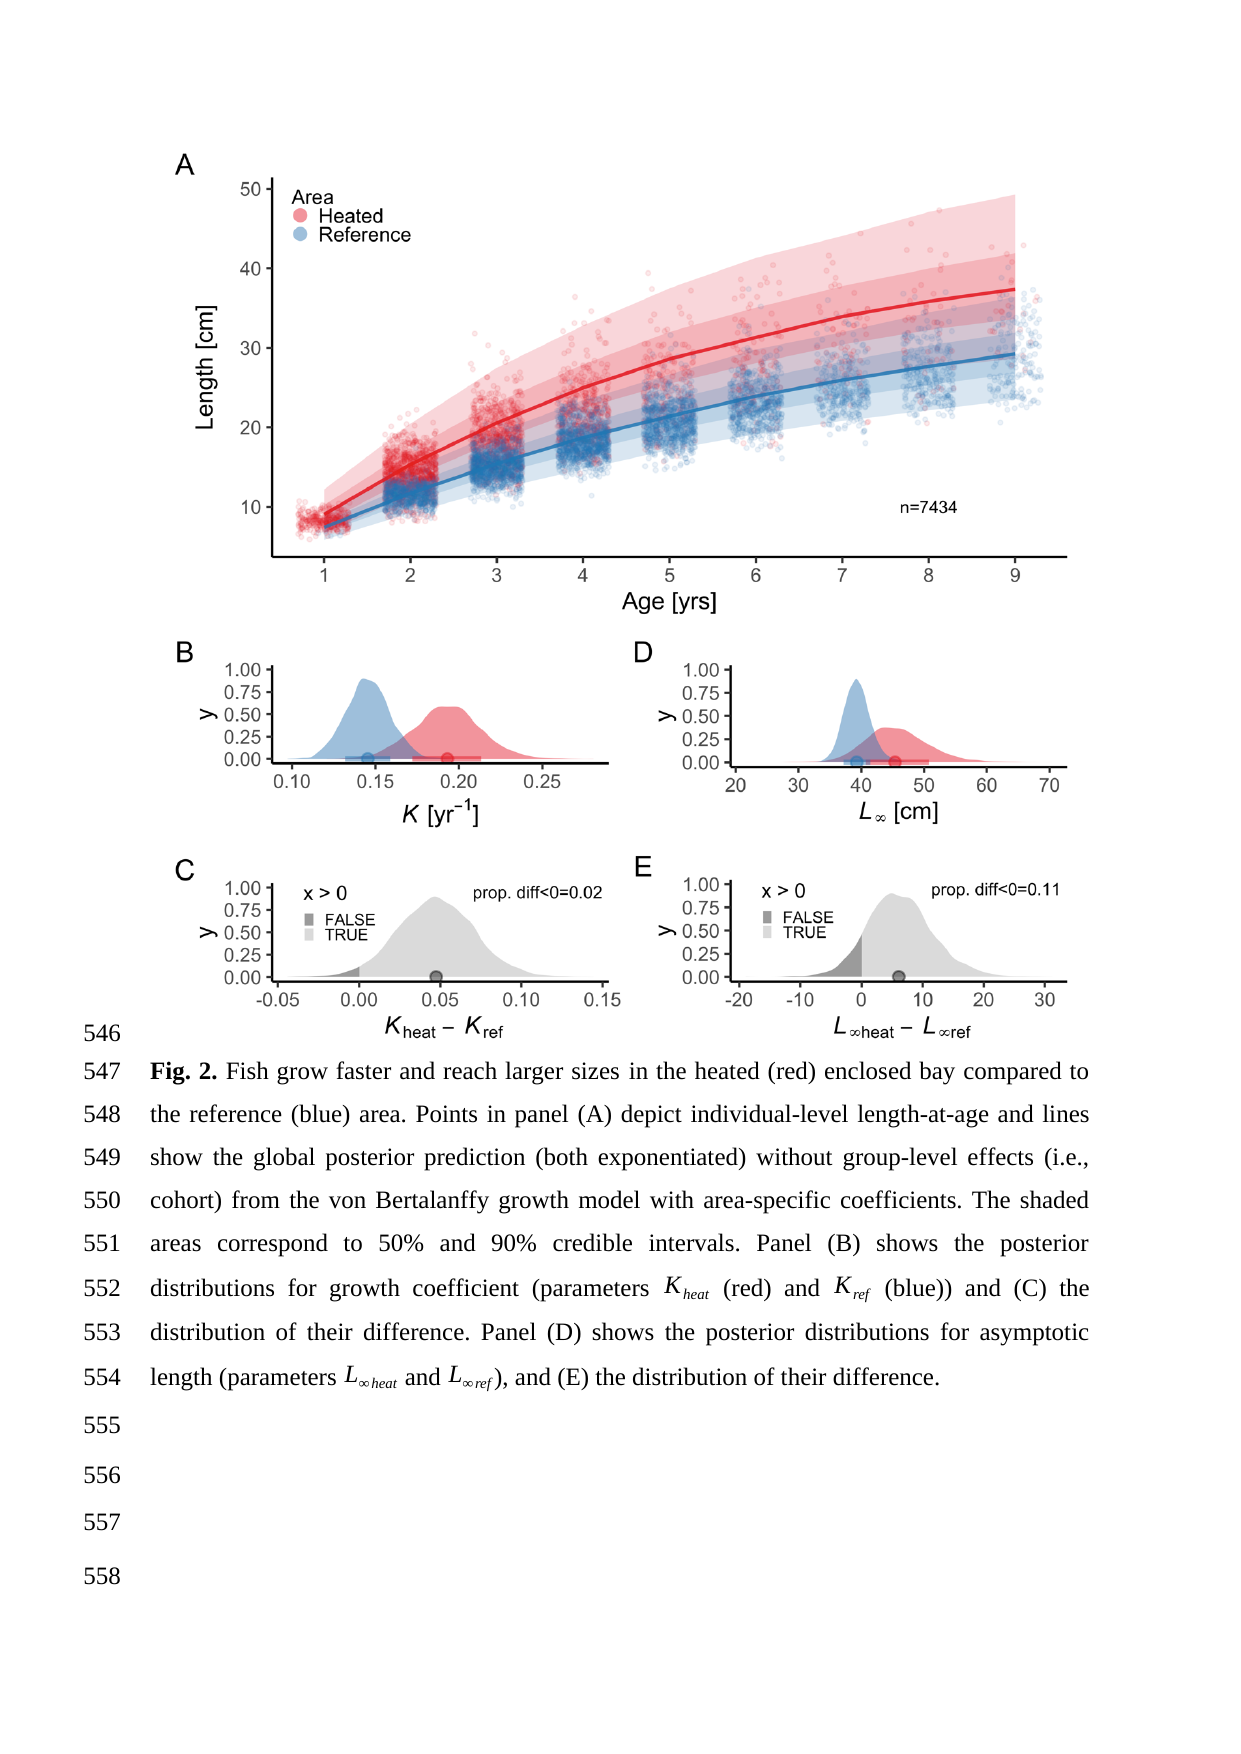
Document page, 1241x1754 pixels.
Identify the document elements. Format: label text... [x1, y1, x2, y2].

picture [150, 150, 1091, 1042]
text Fig. 2. Fish grow faster and reach larger sizes in the heated (red) enclosed bay compared to the reference (blue) area. Points in panel (A) depict individual-level length-at-age and lines show the global posterior prediction (both exponentiated) without group-level effects (i.e., cohort) from the von Bertalanffy growth model with area-specific coefficients. The shaded areas correspond to 50% and 90% credible intervals. Panel (B) shows the posterior distributions for growth coefficient (parameters (red) and (blue)) and (C) the distribution of their difference. Panel (D) shows the posterior distributions for asymptotic length (parameters and ), and (E) the distribution of their difference. [150, 1056, 1090, 1392]
